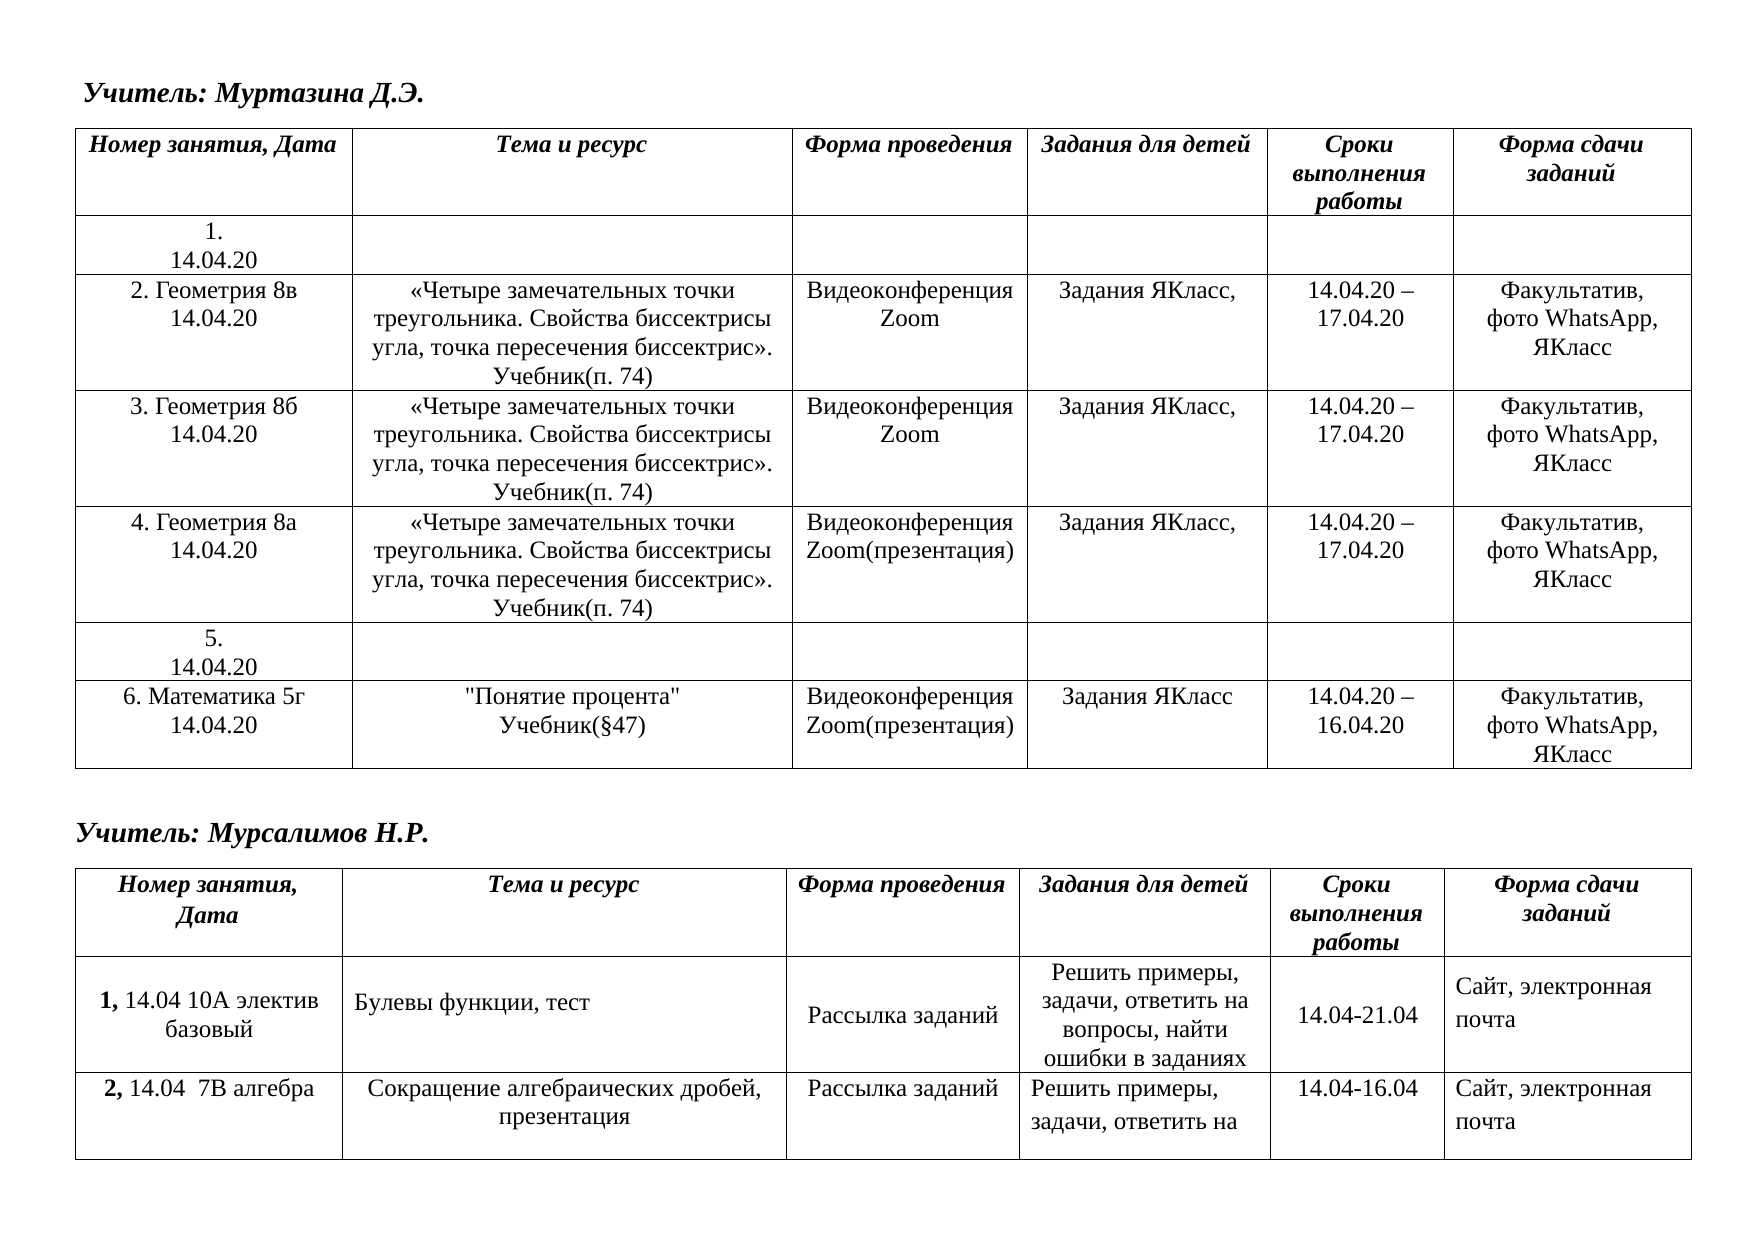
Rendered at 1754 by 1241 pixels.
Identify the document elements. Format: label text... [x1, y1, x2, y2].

table_cell 4. Геометрия 8а 14.04.20 [76, 507, 352, 622]
table_header Номер занятия, Дата [76, 129, 352, 215]
table_header Форма проведения [793, 129, 1027, 215]
table_cell «Четыре замечательных точки треугольника. Свойства биссектрисы угла, точка пересечения биссектрис». Учебник(п. 74) [353, 275, 792, 390]
table_header Задания для детей [1020, 869, 1270, 956]
table_header Тема и ресурс [343, 869, 786, 956]
table_cell Видеоконференция Zoom(презентация) [793, 507, 1027, 622]
table_cell [353, 216, 792, 274]
table_cell Видеоконференция Zoom(презентация) [793, 681, 1027, 768]
table_header Форма сдачи заданий [1445, 869, 1691, 956]
table_cell 2. Геометрия 8в 14.04.20 [76, 275, 352, 390]
table_cell 3. Геометрия 8б 14.04.20 [76, 391, 352, 506]
table_cell «Четыре замечательных точки треугольника. Свойства биссектрисы угла, точка пересечения биссектрис». Учебник(п. 74) [353, 391, 792, 506]
table_cell Рассылка заданий [787, 1073, 1019, 1159]
table_cell [1454, 216, 1691, 274]
table_header Форма сдачи заданий [1454, 129, 1691, 215]
table_header Тема и ресурс [353, 129, 792, 215]
table_cell 14.04.20 – 16.04.20 [1268, 681, 1453, 768]
table_cell Булевы функции, тест [343, 957, 786, 1072]
table_header Сроки выполнения работы [1268, 129, 1453, 215]
table_cell [1454, 623, 1691, 680]
table_cell [1268, 623, 1453, 680]
text Учитель: Муртазина Д.Э. [75, 75, 1679, 108]
table_cell [1028, 623, 1267, 680]
table_cell 14.04-21.04 [1271, 957, 1444, 1072]
table_cell Рассылка заданий [787, 957, 1019, 1072]
table_cell 5. 14.04.20 [76, 623, 352, 680]
table_cell Задания ЯКласс, [1028, 275, 1267, 390]
table_cell Задания ЯКласс [1028, 681, 1267, 768]
table_cell «Четыре замечательных точки треугольника. Свойства биссектрисы угла, точка пересечения биссектрис». Учебник(п. 74) [353, 507, 792, 622]
table_cell "Понятие процента" Учебник(§47) [353, 681, 792, 768]
text Учитель: Мурсалимов Н.Р. [75, 816, 1679, 849]
table_cell 14.04.20 – 17.04.20 [1268, 507, 1453, 622]
table_cell Факультатив, фото WhatsApp, ЯКласс [1454, 391, 1691, 506]
table_cell 2, 14.04 7В алгебра [76, 1073, 342, 1159]
table_cell 14.04.20 – 17.04.20 [1268, 275, 1453, 390]
table_cell Решить примеры, задачи, ответить на вопросы, найти ошибки в заданиях [1020, 957, 1270, 1072]
table_cell 14.04.20 – 17.04.20 [1268, 391, 1453, 506]
table_header Сроки выполнения работы [1271, 869, 1444, 956]
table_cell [343, 1073, 786, 1159]
table_cell Факультатив, фото WhatsApp, ЯКласс [1454, 681, 1691, 768]
table_cell [793, 623, 1027, 680]
table_header Задания для детей [1028, 129, 1267, 215]
table_cell Видеоконференция Zoom [793, 275, 1027, 390]
table_cell 1, 14.04 10А электив базовый [76, 957, 342, 1072]
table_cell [1020, 1073, 1270, 1159]
table_cell Факультатив, фото WhatsApp, ЯКласс [1454, 275, 1691, 390]
table_cell [793, 216, 1027, 274]
table_header Форма проведения [787, 869, 1019, 956]
table_cell Видеоконференция Zoom [793, 391, 1027, 506]
table_cell 1. 14.04.20 [76, 216, 352, 274]
table_cell Задания ЯКласс, [1028, 391, 1267, 506]
table_cell [1268, 216, 1453, 274]
table_cell Факультатив, фото WhatsApp, ЯКласс [1454, 507, 1691, 622]
table_cell [1028, 216, 1267, 274]
table_cell [353, 623, 792, 680]
table_cell Сайт, электронная почта [1445, 957, 1691, 1072]
table_cell 14.04-16.04 [1271, 1073, 1444, 1159]
table_cell 6. Математика 5г 14.04.20 [76, 681, 352, 768]
table_cell Задания ЯКласс, [1028, 507, 1267, 622]
table_header Номер занятия, Дата [76, 869, 342, 956]
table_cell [1445, 1073, 1691, 1159]
